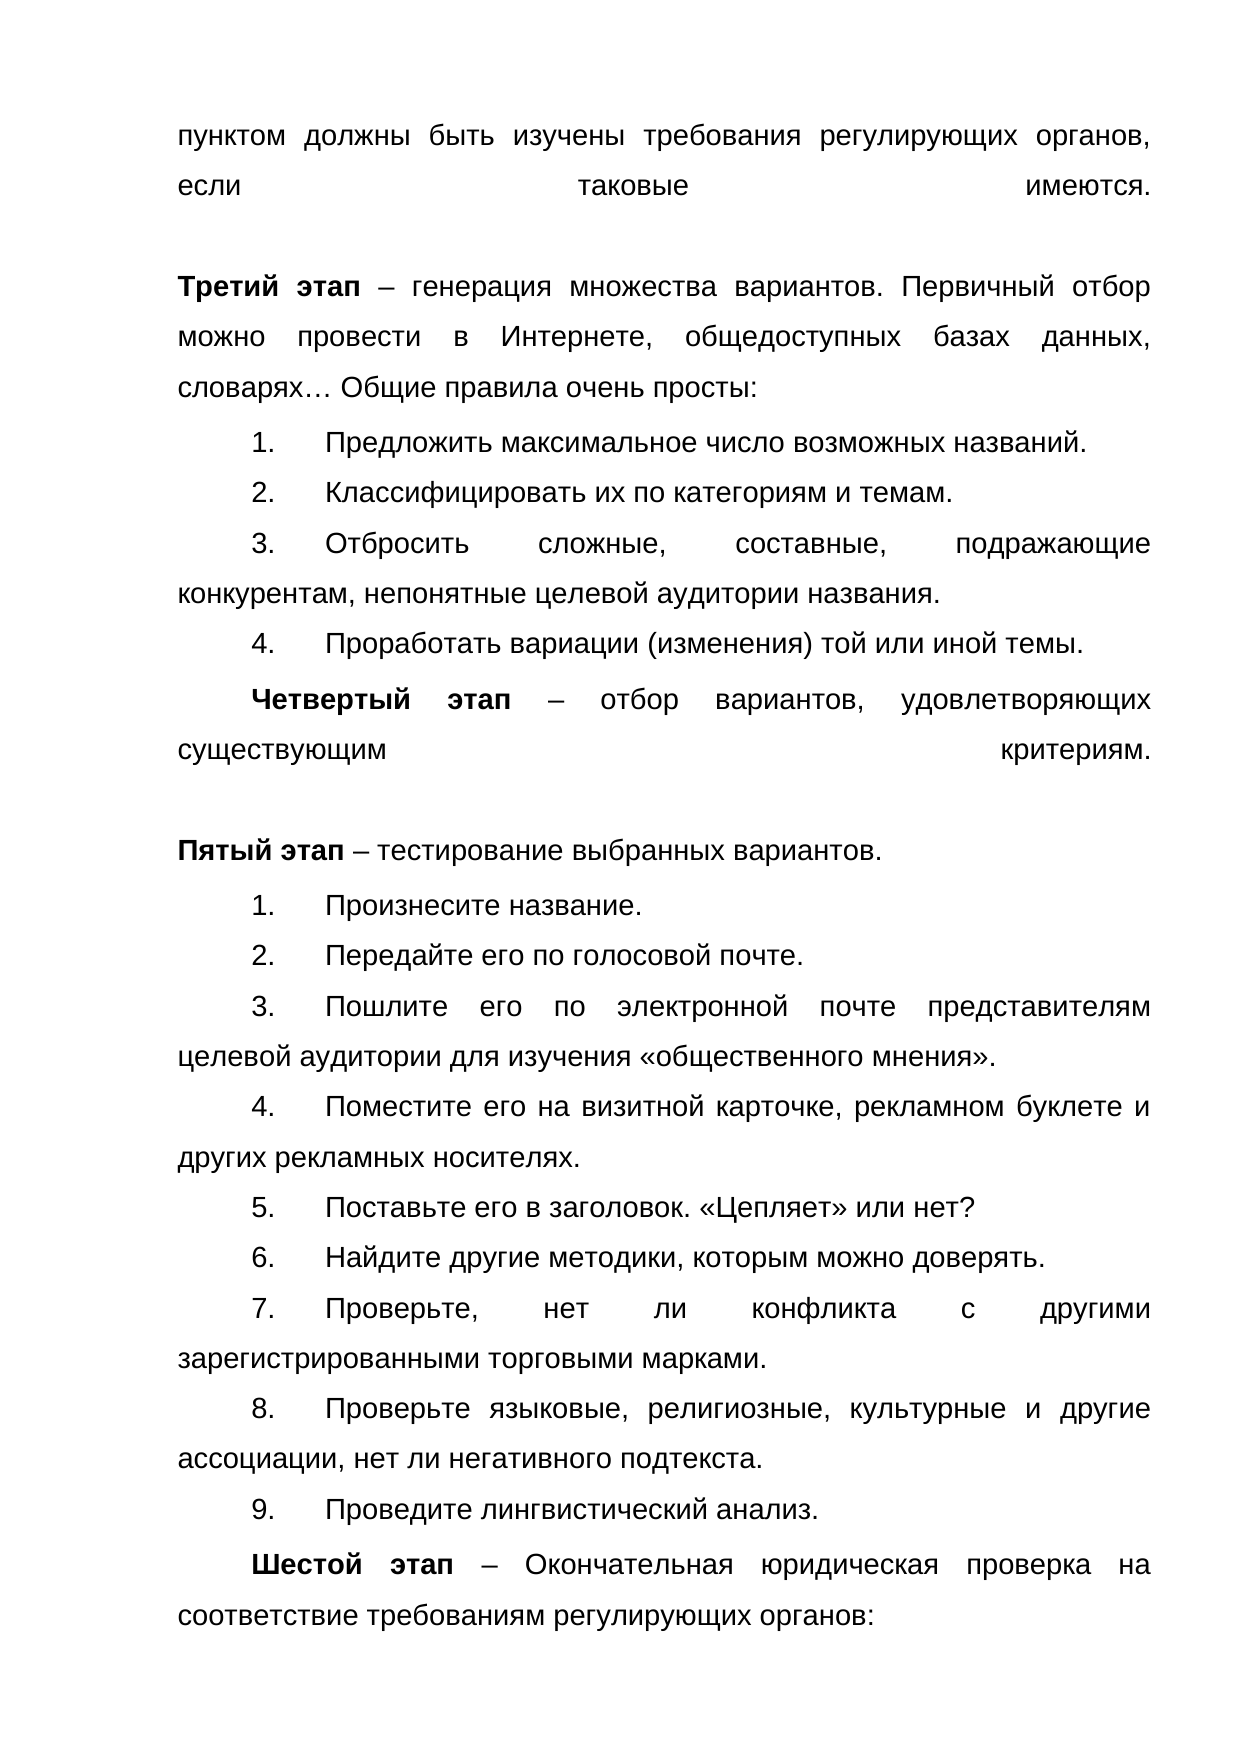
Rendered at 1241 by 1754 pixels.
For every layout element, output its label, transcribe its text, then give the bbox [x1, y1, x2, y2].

list Проверьте языковые, религиозные, культурные и другие ассоциации, нет ли негативного подтекста. [177, 1391, 1152, 1475]
list Предложить максимальное число возможных названий. [177, 425, 1152, 459]
list Проработать вариации (изменения) той или иной темы. [177, 626, 1152, 660]
list Поместите его на визитной карточке, рекламном буклете и других рекламных носителях. [177, 1089, 1152, 1173]
list Классифицировать их по категориям и темам. [177, 475, 1152, 509]
list Пошлите его по электронной почте представителям целевой аудитории для изучения «общественного мнения». [177, 989, 1152, 1073]
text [177, 118, 1152, 403]
list Передайте его по голосовой почте. [177, 938, 1152, 972]
list Отбросить сложные, составные, подражающие конкурентам, непонятные целевой аудитории названия. [177, 526, 1152, 609]
list Произнесите название. [177, 888, 1152, 922]
text Шестой этап – Окончательная юридическая проверка на соответствие требованиям регулирующих органов: [177, 1547, 1152, 1631]
list Проведите лингвистический анализ. [177, 1492, 1152, 1525]
list Найдите другие методики, которым можно доверять. [177, 1240, 1152, 1274]
list Проверьте, нет ли конфликта с другими зарегистрированными торговыми марками. [177, 1291, 1152, 1374]
list Поставьте его в заголовок. «Цепляет» или нет? [177, 1190, 1152, 1223]
text Четвертый этап – отбор вариантов, удовлетворяющих существующим критериям. Пятый этап – тестирование выбранных вариантов. [177, 682, 1152, 866]
